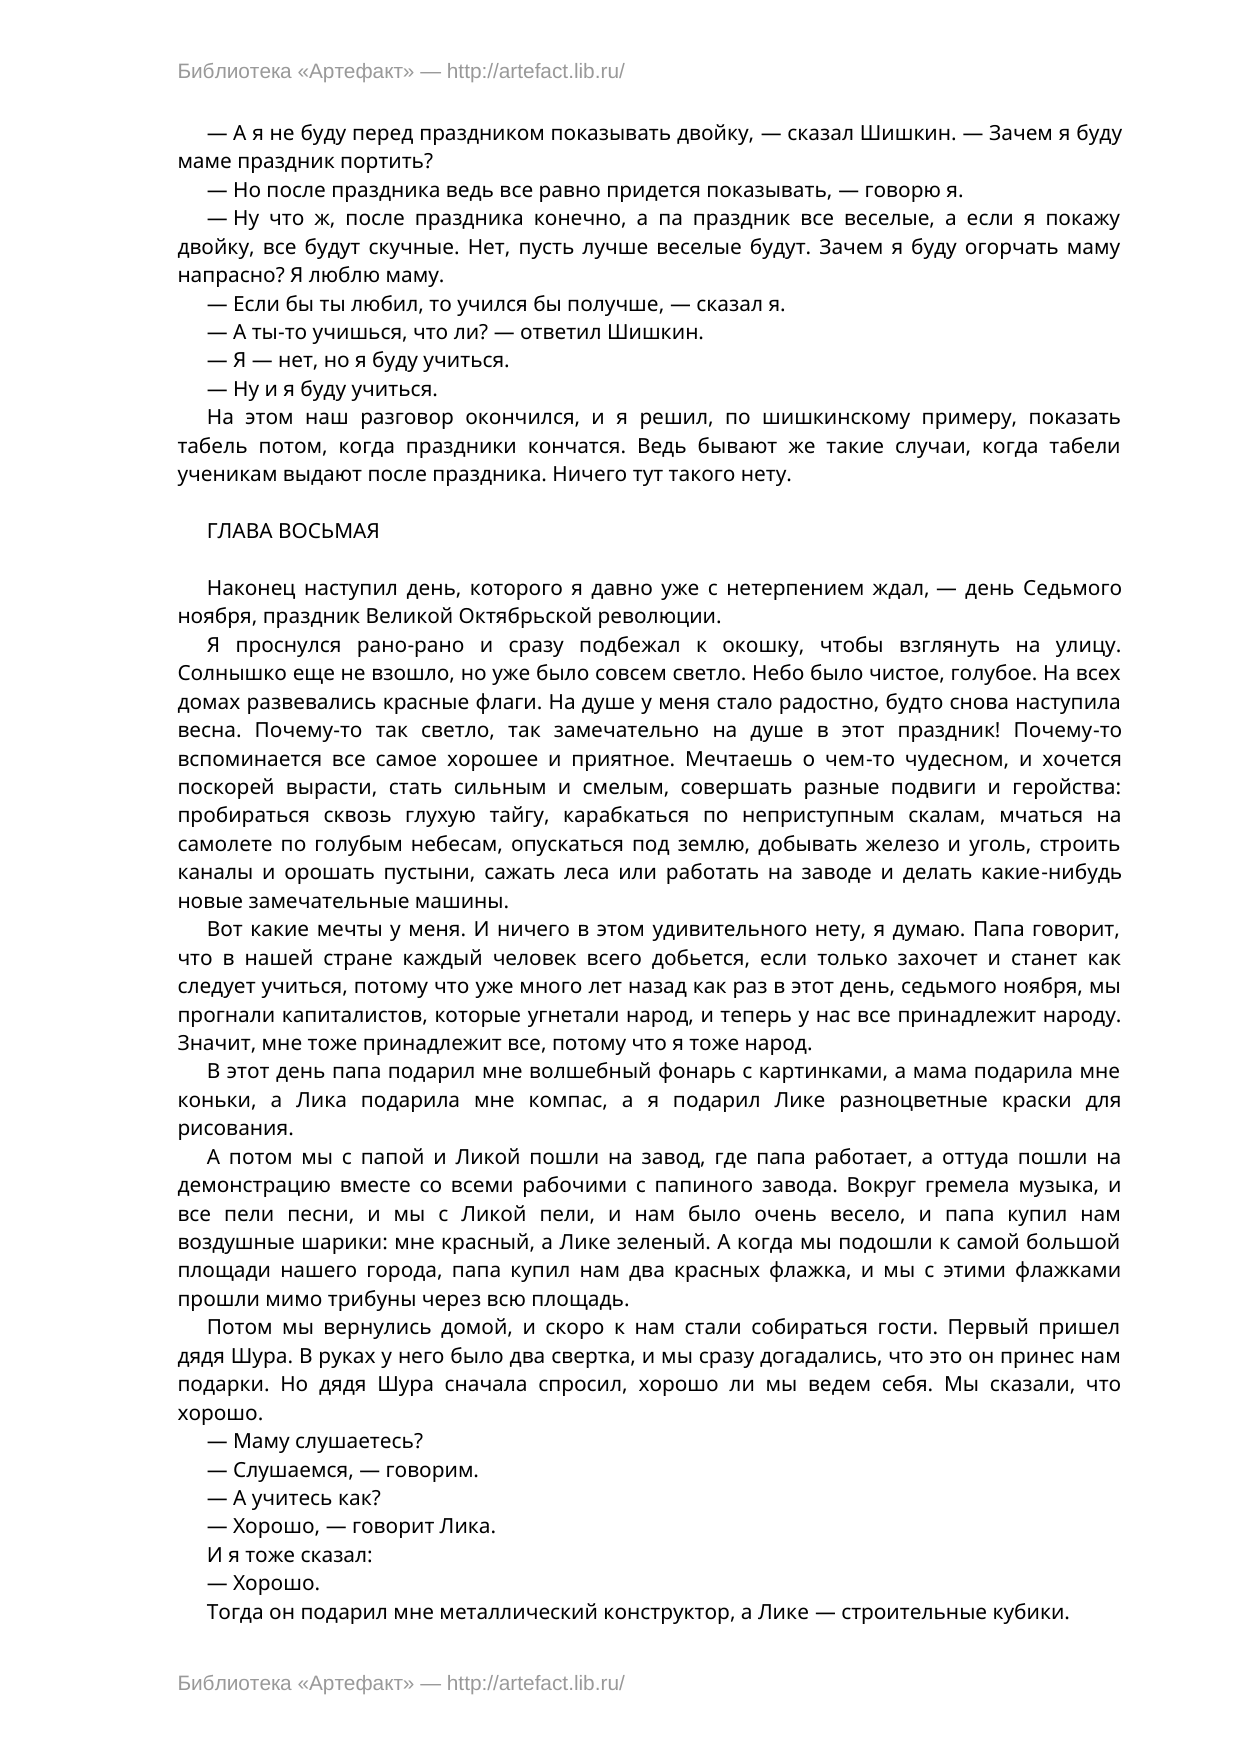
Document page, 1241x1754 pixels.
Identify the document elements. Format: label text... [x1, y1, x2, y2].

text — Я — нет, но я буду учиться. [177, 346, 1122, 374]
text А потом мы с папой и Ликой пошли на завод, где папа работает, а оттуда пошли на демонстрацию вместе со всеми рабочими с папиного завода. Вокруг гремела музыка, и все пели песни, и мы с Ликой пели, и нам было очень весело, и папа купил нам воздушные шарики: мне красный, а Лике зеленый. А когда мы подошли к самой большой площади нашего города, папа купил нам два красных флажка, и мы с этими флажками прошли мимо трибуны через всю площадь. [177, 1142, 1122, 1312]
subtitle ГЛАВА ВОСЬМАЯ [177, 516, 1122, 545]
text — А ты-то учишься, что ли? — ответил Шишкин. [177, 317, 1122, 346]
text И я тоже сказал: [177, 1540, 1122, 1568]
text В этот день папа подарил мне волшебный фонарь с картинками, а мама подарила мне коньки, а Лика подарила мне компас, а я подарил Лике разноцветные краски для рисования. [177, 1057, 1122, 1142]
text — Но после праздника ведь все равно придется показывать, — говорю я. [177, 175, 1122, 203]
text Тогда он подарил мне металлический конструктор, а Лике — строительные кубики. [177, 1597, 1122, 1625]
text На этом наш разговор окончился, и я решил, по шишкинскому примеру, показать табель потом, когда праздники кончатся. Ведь бывают же такие случаи, когда табели ученикам выдают после праздника. Ничего тут такого нету. [177, 402, 1122, 488]
text — Слушаемся, — говорим. [177, 1455, 1122, 1483]
text Я проснулся рано-рано и сразу подбежал к окошку, чтобы взглянуть на улицу. Солнышко еще не взошло, но уже было совсем светло. Небо было чистое, голубое. На всех домах развевались красные флаги. На душе у меня стало радостно, будто снова наступила весна. Почему-то так светло, так замечательно на душе в этот праздник! Почему-то вспоминается все самое хорошее и приятное. Мечтаешь о чем-то чудесном, и хочется поскорей вырасти, стать сильным и смелым, совершать разные подвиги и геройства: пробираться сквозь глухую тайгу, карабкаться по неприступным скалам, мчаться на самолете по голубым небесам, опускаться под землю, добывать железо и уголь, строить каналы и орошать пустыни, сажать леса или работать на заводе и делать какие-нибудь новые замечательные машины. [177, 630, 1122, 914]
text Потом мы вернулись домой, и скоро к нам стали собираться гости. Первый пришел дядя Шура. В руках у него было два свертка, и мы сразу догадались, что это он принес нам подарки. Но дядя Шура сначала спросил, хорошо ли мы ведем себя. Мы сказали, что хорошо. [177, 1312, 1122, 1426]
text — Ну что ж, после праздника конечно, а па праздник все веселые, а если я покажу двойку, все будут скучные. Нет, пусть лучше веселые будут. Зачем я буду огорчать маму напрасно? Я люблю маму. [177, 203, 1122, 289]
text Наконец наступил день, которого я давно уже с нетерпением ждал, — день Седьмого ноября, праздник Великой Октябрьской революции. [177, 573, 1122, 630]
text — Хорошо, — говорит Лика. [177, 1512, 1122, 1540]
text — Маму слушаетесь? [177, 1426, 1122, 1455]
text — Ну и я буду учиться. [177, 374, 1122, 402]
text — Если бы ты любил, то учился бы получше, — сказал я. [177, 289, 1122, 317]
text — А я не буду перед праздником показывать двойку, — сказал Шишкин. — Зачем я буду маме праздник портить? [177, 118, 1122, 175]
text Вот какие мечты у меня. И ничего в этом удивительного нету, я думаю. Папа говорит, что в нашей стране каждый человек всего добьется, если только захочет и станет как следует учиться, потому что уже много лет назад как раз в этот день, седьмого ноября, мы прогнали капиталистов, которые угнетали народ, и теперь у нас все принадлежит народу. Значит, мне тоже принадлежит все, потому что я тоже народ. [177, 914, 1122, 1057]
text — А учитесь как? [177, 1483, 1122, 1512]
text — Хорошо. [177, 1568, 1122, 1597]
